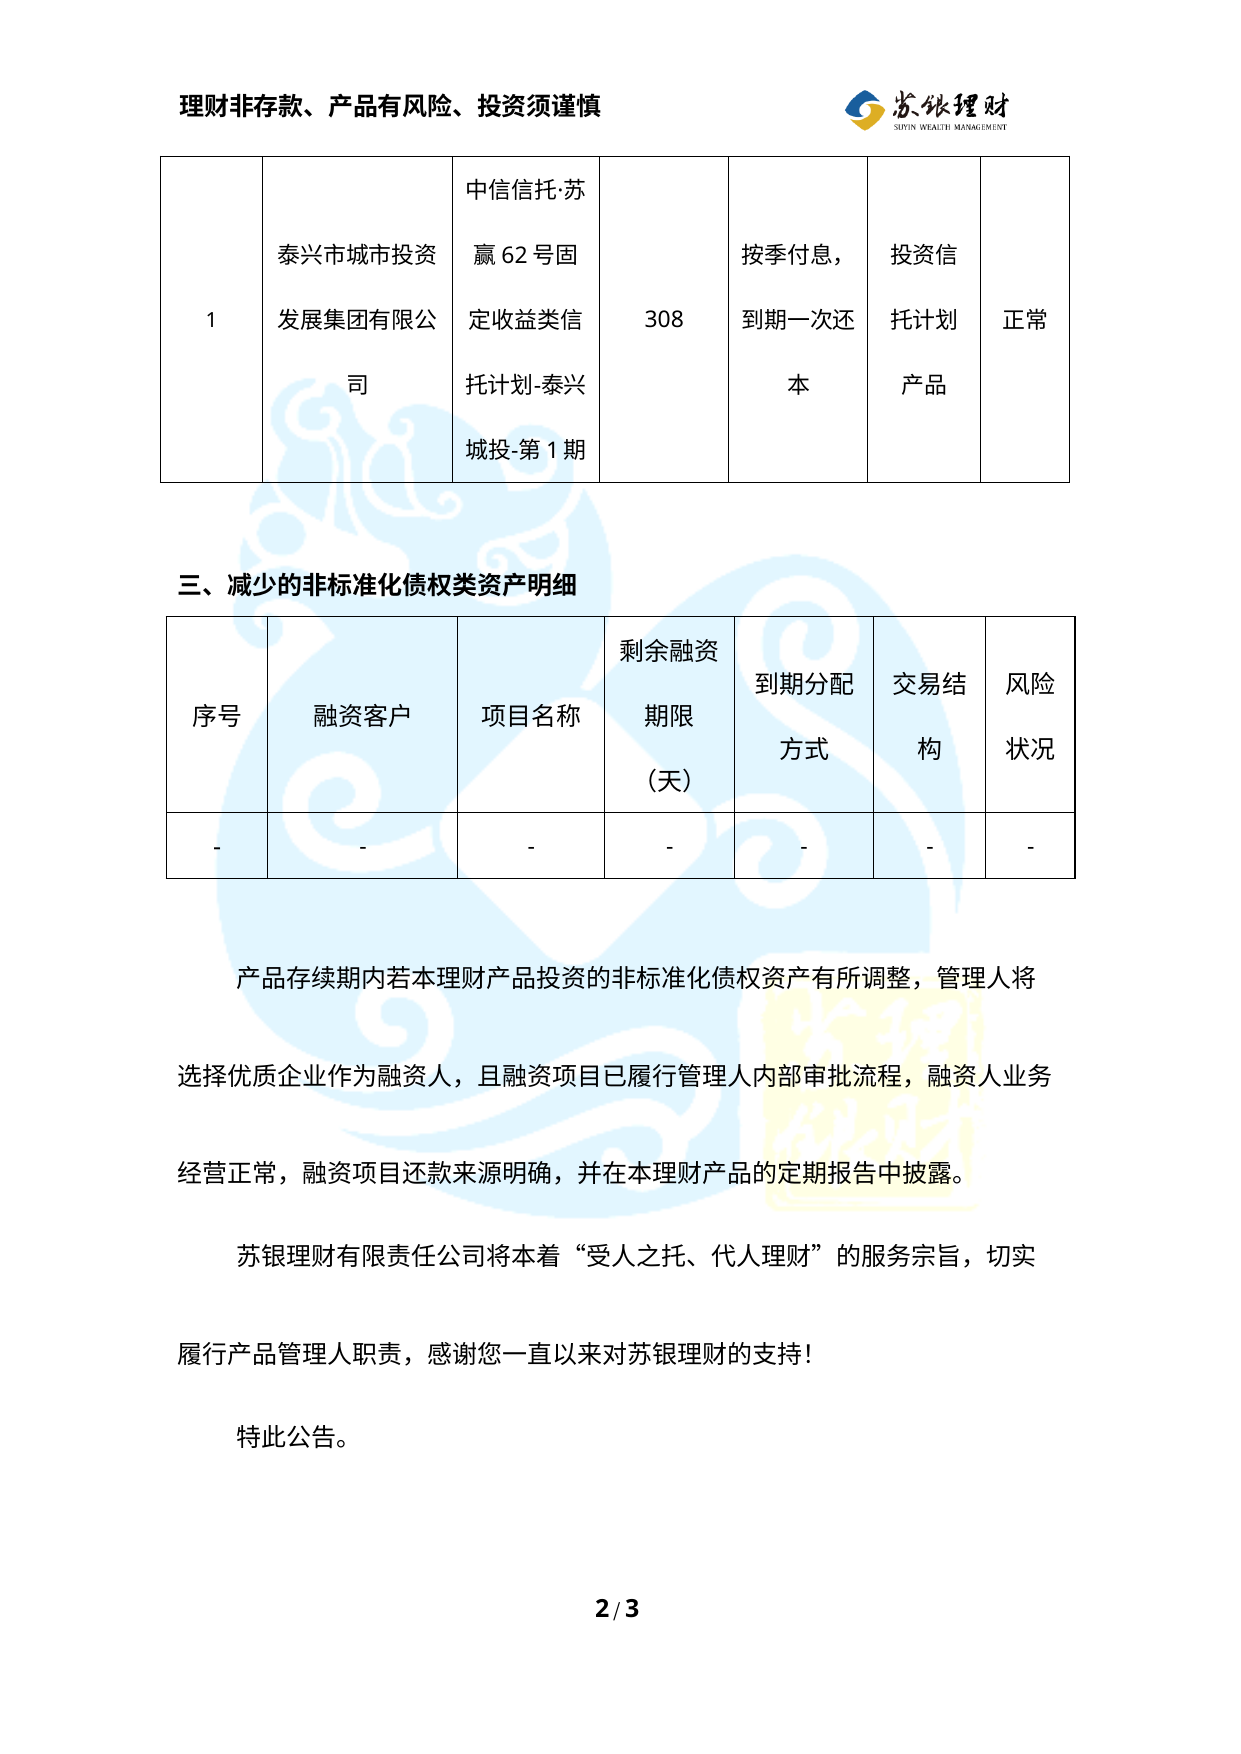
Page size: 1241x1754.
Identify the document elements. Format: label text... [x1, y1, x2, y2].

table_cell - [167, 813, 267, 878]
table_cell 1 [161, 157, 262, 482]
table_header 到期分配方式 [735, 617, 873, 812]
table_cell 泰兴市城市投资发展集团有限公司 [263, 157, 452, 482]
table_cell - [874, 813, 985, 878]
table_cell 投资信托计划产品 [868, 157, 980, 482]
table_cell 正常 [981, 157, 1069, 482]
table_header 交易结构 [874, 617, 985, 812]
picture [820, 72, 1039, 143]
text 产品存续期内若本理财产品投资的非标准化债权资产有所调整，管理人将选择优质企业作为融资人，且融资项目已履行管理人内部审批流程，融资人业务经营正常，融资项目还款来源明确，并在本理财产品的定期报告中披露。 [177, 944, 1053, 1204]
text 特此公告。 [177, 1403, 1053, 1468]
table_header 序号 [167, 617, 267, 812]
table_cell - [458, 813, 604, 878]
table_header 项目名称 [458, 617, 604, 812]
table_cell - [735, 813, 873, 878]
table_cell - [605, 813, 734, 878]
table_cell 中信信托·苏赢62号固定收益类信托计划-泰兴城投-第1期 [453, 157, 599, 482]
table_header 剩余融资期限（天） [605, 617, 734, 812]
table_cell - [268, 813, 457, 878]
table_cell 按季付息，到期一次还本 [729, 157, 867, 482]
table_header 风险状况 [986, 617, 1074, 812]
table_header 融资客户 [268, 617, 457, 812]
text 苏银理财有限责任公司将本着“受人之托、代人理财”的服务宗旨，切实履行产品管理人职责，感谢您一直以来对苏银理财的支持！ [177, 1222, 1053, 1385]
table_cell 308 [600, 157, 728, 482]
table_cell - [986, 813, 1074, 878]
subtitle 减少的非标准化债权类资产明细 [177, 551, 1053, 616]
